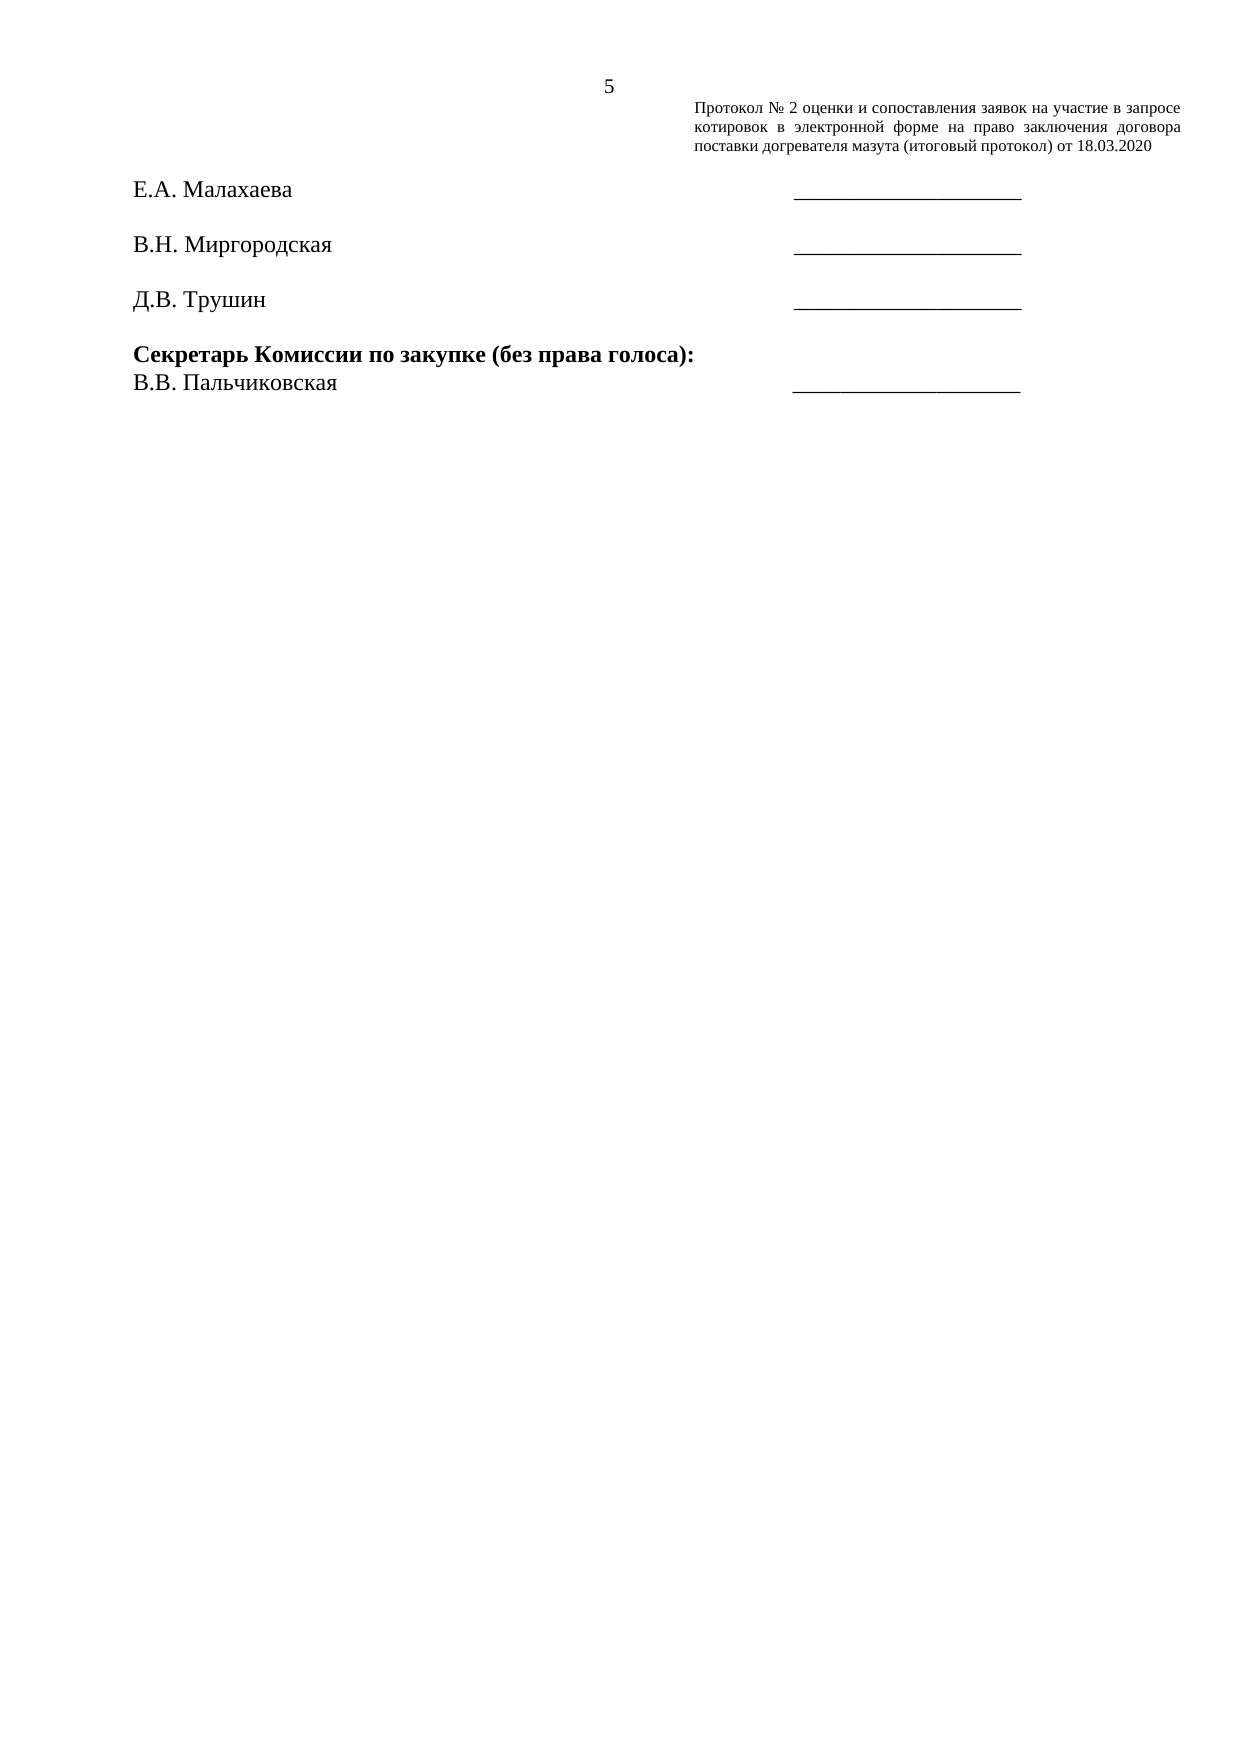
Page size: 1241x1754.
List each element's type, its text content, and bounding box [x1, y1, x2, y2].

table_cell В.Н. Миргородская [122, 230, 783, 285]
table_cell ___________________ [783, 285, 1170, 340]
table_cell ___________________ [783, 175, 1170, 229]
table_cell Е.А. Малахаева [122, 175, 783, 229]
table_cell Д.В. Трушин [122, 285, 783, 340]
text В.В. Пальчиковская ___________________ [133, 368, 1181, 395]
table_cell ___________________ [783, 230, 1170, 285]
text Секретарь Комиссии по закупке (без права голоса): [133, 340, 1181, 368]
